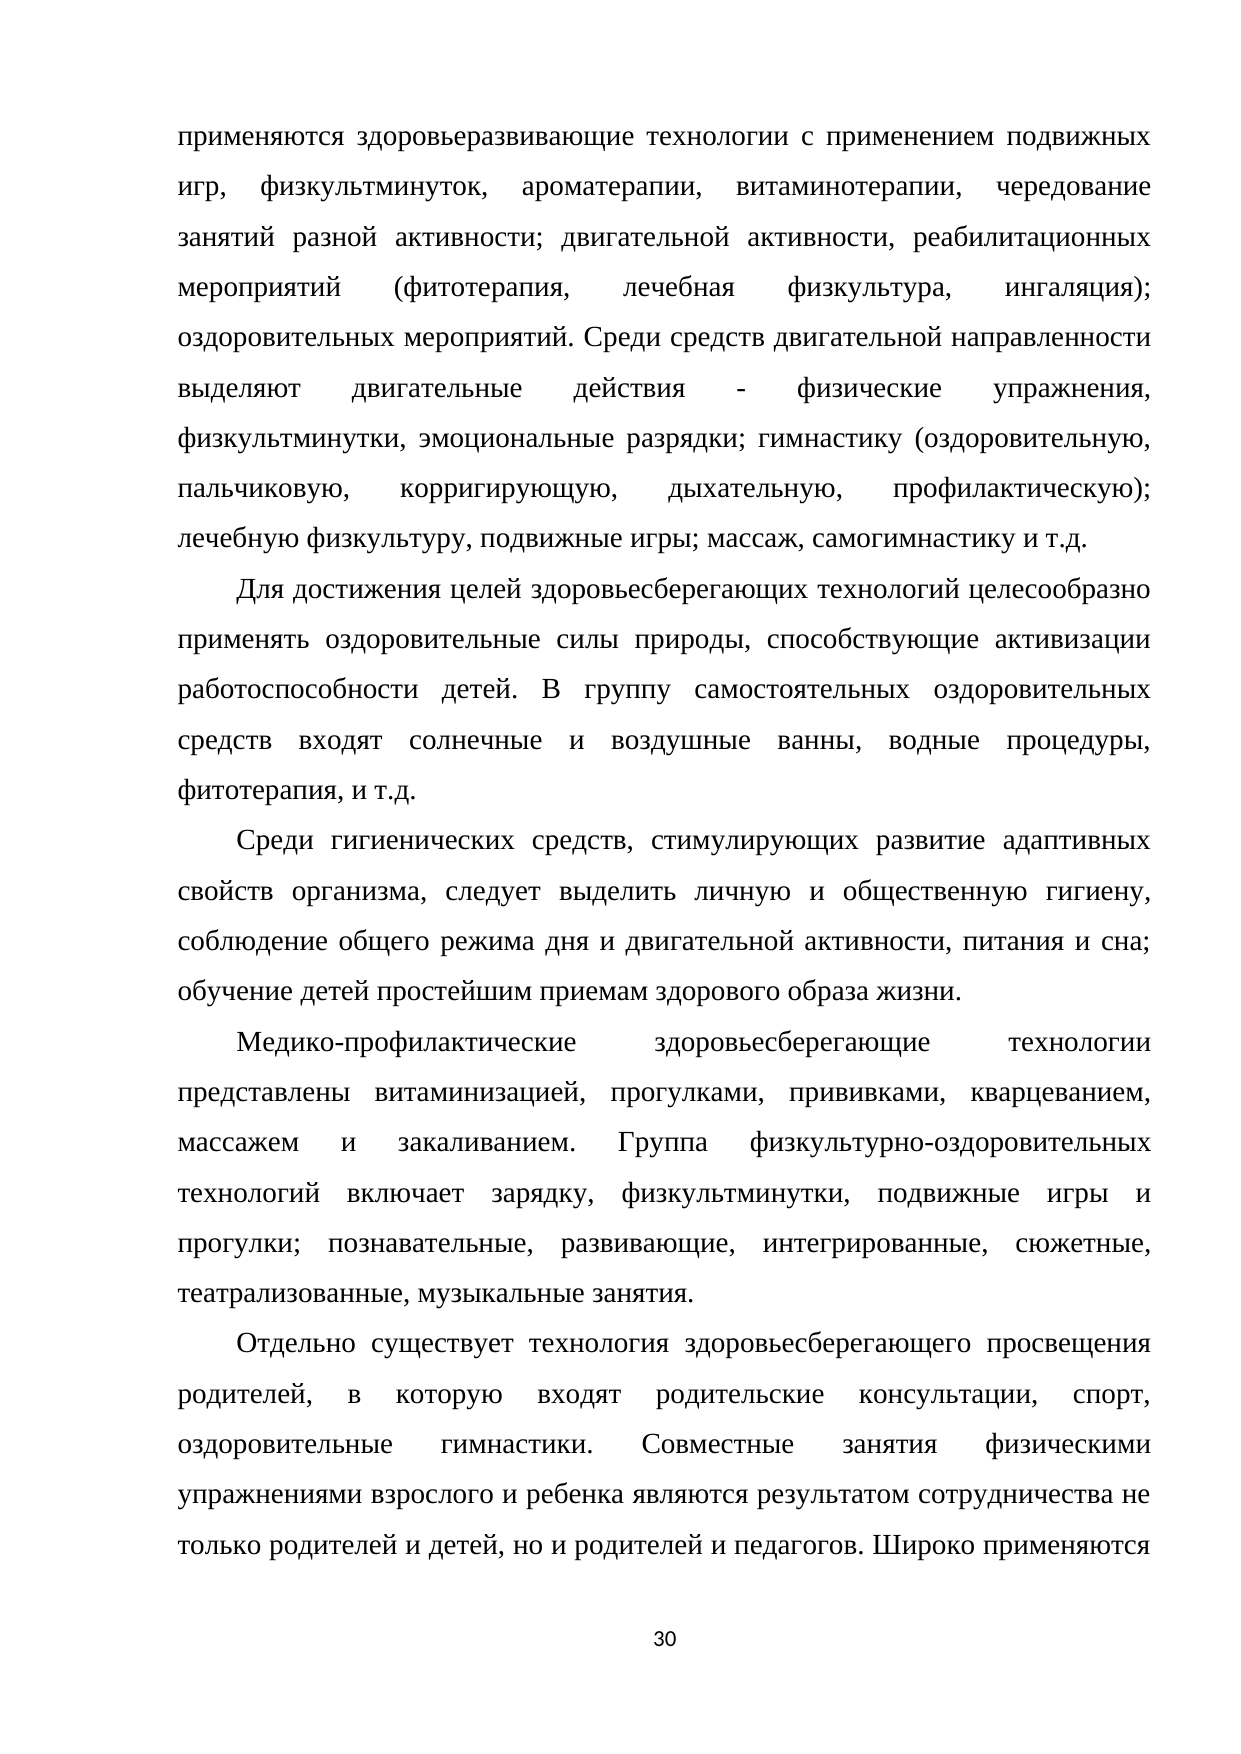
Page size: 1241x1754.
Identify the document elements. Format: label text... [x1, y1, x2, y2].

text Для достижения целей здоровьесберегающих технологий целесообразно применять оздоровительные силы природы, способствующие активизации работоспособности детей. В группу самостоятельных оздоровительных средств входят солнечные и воздушные ванны, водные процедуры, фитотерапия, и т.д. [177, 571, 1152, 806]
text Среди гигиенических средств, стимулирующих развитие адаптивных свойств организма, следует выделить личную и общественную гигиену, соблюдение общего режима дня и двигательной активности, питания и сна; обучение детей простейшим приемам здорового образа жизни. [177, 822, 1152, 1007]
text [177, 1326, 1152, 1560]
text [177, 118, 1152, 554]
text Медико-профилактические здоровьесберегающие технологии представлены витаминизацией, прогулками, прививками, кварцеванием, массажем и закаливанием. Группа физкультурно-оздоровительных технологий включает зарядку, физкультминутки, подвижные игры и прогулки; познавательные, развивающие, интегрированные, сюжетные, театрализованные, музыкальные занятия. [177, 1024, 1152, 1309]
